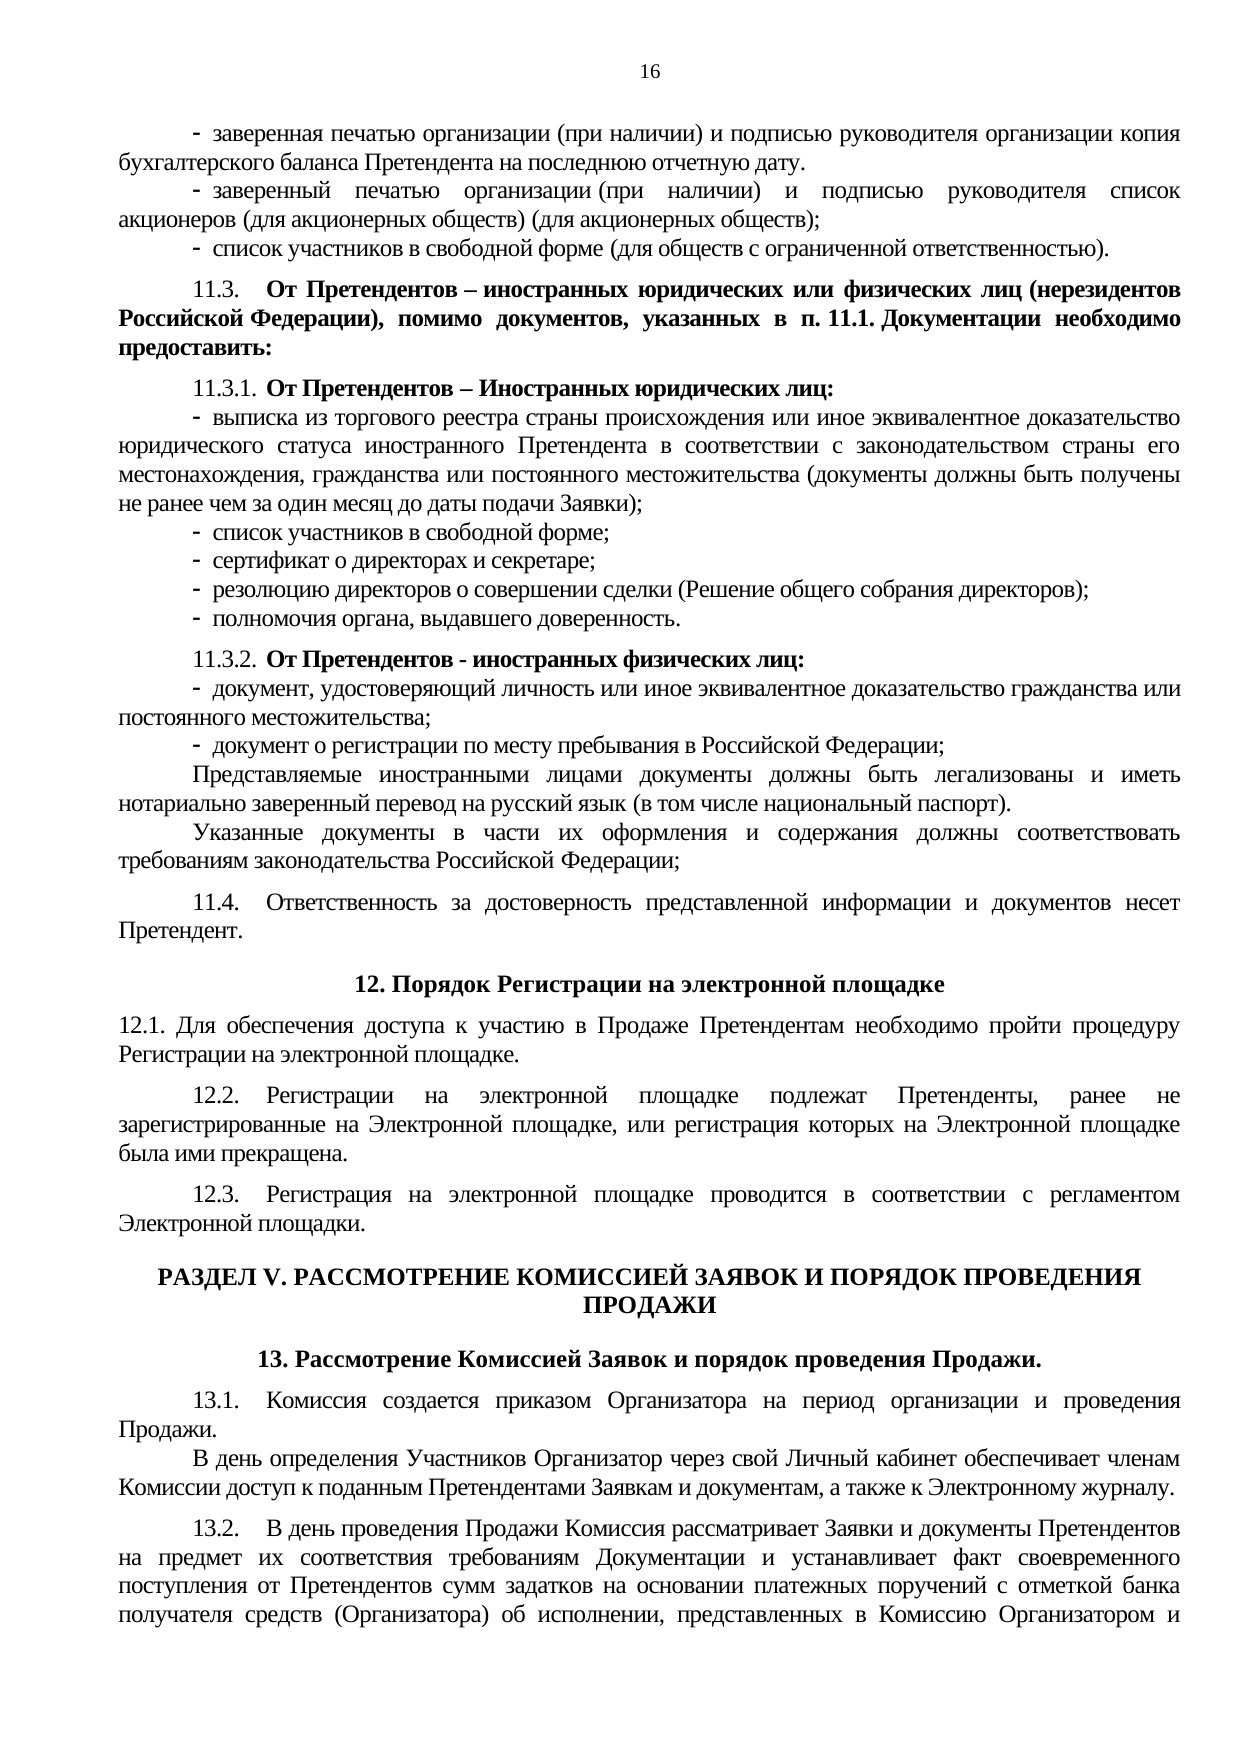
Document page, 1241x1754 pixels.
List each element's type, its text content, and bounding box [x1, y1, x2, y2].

list выписка из торгового реестра страны происхождения или иное эквивалентное доказательство юридического статуса иностранного Претендента в соответствии с законодательством страны его местонахождения, гражданства или постоянного местожительства (документы должны быть получены не ранее чем за один месяц до даты подачи Заявки); [118, 402, 1181, 517]
list Порядок Регистрации на электронной площадке [118, 969, 1181, 998]
list РАССМОТРЕНИЕ КОМИССИЕЙ ЗАЯВОК И ПОРЯДОК ПРОВЕДЕНИЯ ПРОДАЖИ [118, 1262, 1181, 1319]
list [118, 1513, 1181, 1628]
list список участников в свободной форме (для обществ с ограниченной ответственностью). [118, 233, 1181, 262]
list От Претендентов - иностранных физических лиц: [118, 644, 1181, 673]
list Рассмотрение Комиссией Заявок и порядок проведения Продажи. [118, 1344, 1181, 1373]
list От Претендентов – Иностранных юридических лиц: [118, 373, 1181, 402]
text В день определения Участников Организатор через свой Личный кабинет обеспечивает членам Комиссии доступ к поданным Претендентами Заявкам и документам, а также к Электронному журналу. [118, 1443, 1181, 1501]
list Комиссия создается приказом Организатора на период организации и проведения Продажи. [118, 1386, 1181, 1443]
text 12.1. Для обеспечения доступа к участию в Продаже Претендентам необходимо пройти процедуру Регистрации на электронной площадке. [118, 1011, 1181, 1068]
list документ, удостоверяющий личность или иное эквивалентное доказательство гражданства или постоянного местожительства; [118, 673, 1181, 731]
list заверенный печатью организации (при наличии) и подписью руководителя список акционеров (для акционерных обществ) (для акционерных обществ); [118, 176, 1181, 233]
text Представляемые иностранными лицами документы должны быть легализованы и иметь нотариально заверенный перевод на русский язык (в том числе национальный паспорт). [118, 759, 1181, 817]
list Регистрация на электронной площадке проводится в соответствии с регламентом Электронной площадки. [118, 1179, 1181, 1237]
text Указанные документы в части их оформления и содержания должны соответствовать требованиям законодательства Российской Федерации; [118, 817, 1181, 874]
list сертификат о директорах и секретаре; [118, 546, 1181, 574]
list заверенная печатью организации (при наличии) и подписью руководителя организации копия бухгалтерского баланса Претендента на последнюю отчетную дату. [118, 118, 1181, 176]
list Ответственность за достоверность представленной информации и документов несет Претендент. [118, 887, 1181, 944]
list документ о регистрации по месту пребывания в Российской Федерации; [118, 731, 1181, 759]
list Регистрации на электронной площадке подлежат Претенденты, ранее не зарегистрированные на Электронной площадке, или регистрация которых на Электронной площадке была ими прекращена. [118, 1081, 1181, 1167]
list список участников в свободной форме; [118, 517, 1181, 546]
list полномочия органа, выдавшего доверенность. [118, 603, 1181, 632]
list От Претендентов – иностранных юридических или физических лиц (нерезидентов Российской Федерации), помимо документов, указанных в п. 11.1. Документации необходимо предоставить: [118, 274, 1181, 361]
list резолюцию директоров о совершении сделки (Решение общего собрания директоров); [118, 574, 1181, 603]
